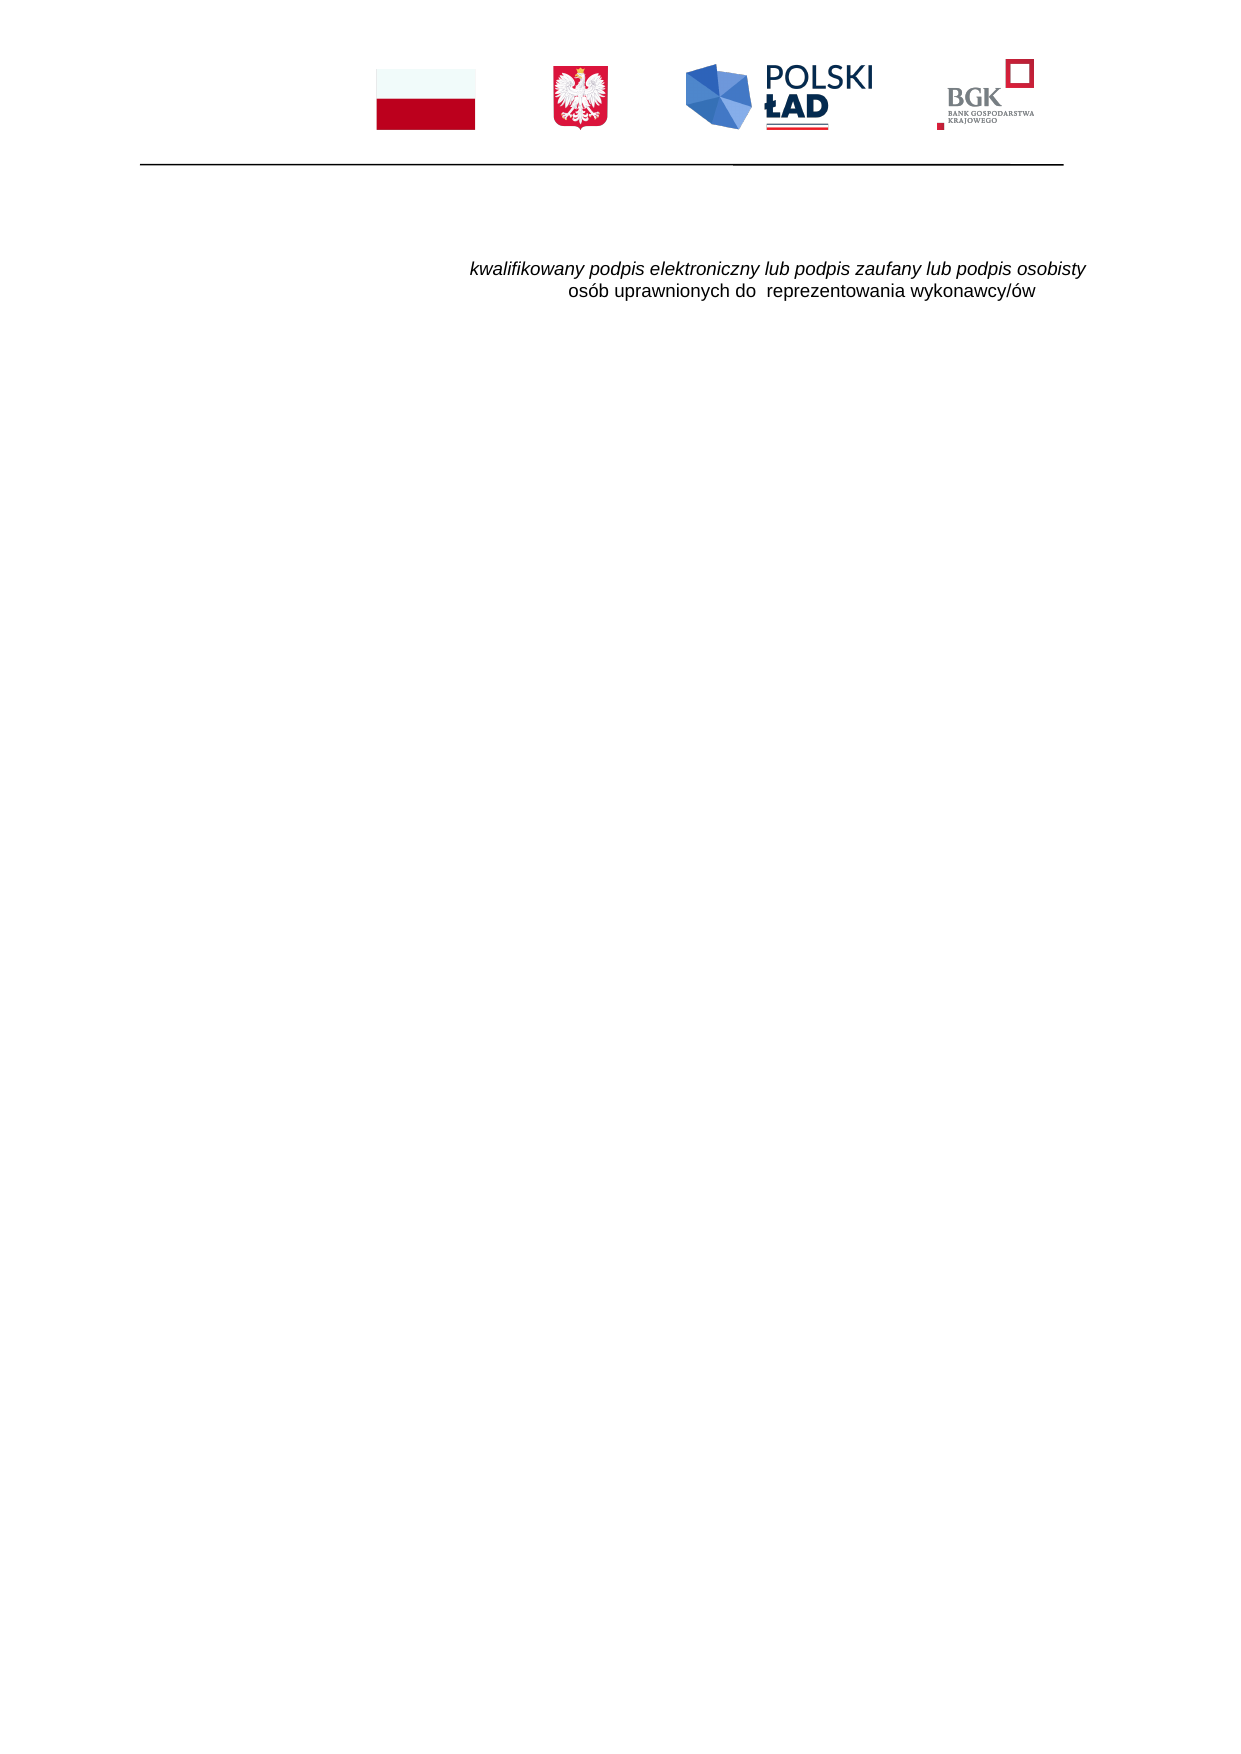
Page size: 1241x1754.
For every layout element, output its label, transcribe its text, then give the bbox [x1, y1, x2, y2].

picture [686, 64, 872, 130]
picture [937, 59, 1034, 130]
text osób uprawnionych do reprezentowania wykonawcy/ów [130, 280, 1137, 301]
picture [376, 69, 476, 130]
text kwalifikowany podpis elektroniczny lub podpis zaufany lub podpis osobisty [130, 258, 1137, 280]
picture [553, 66, 608, 130]
